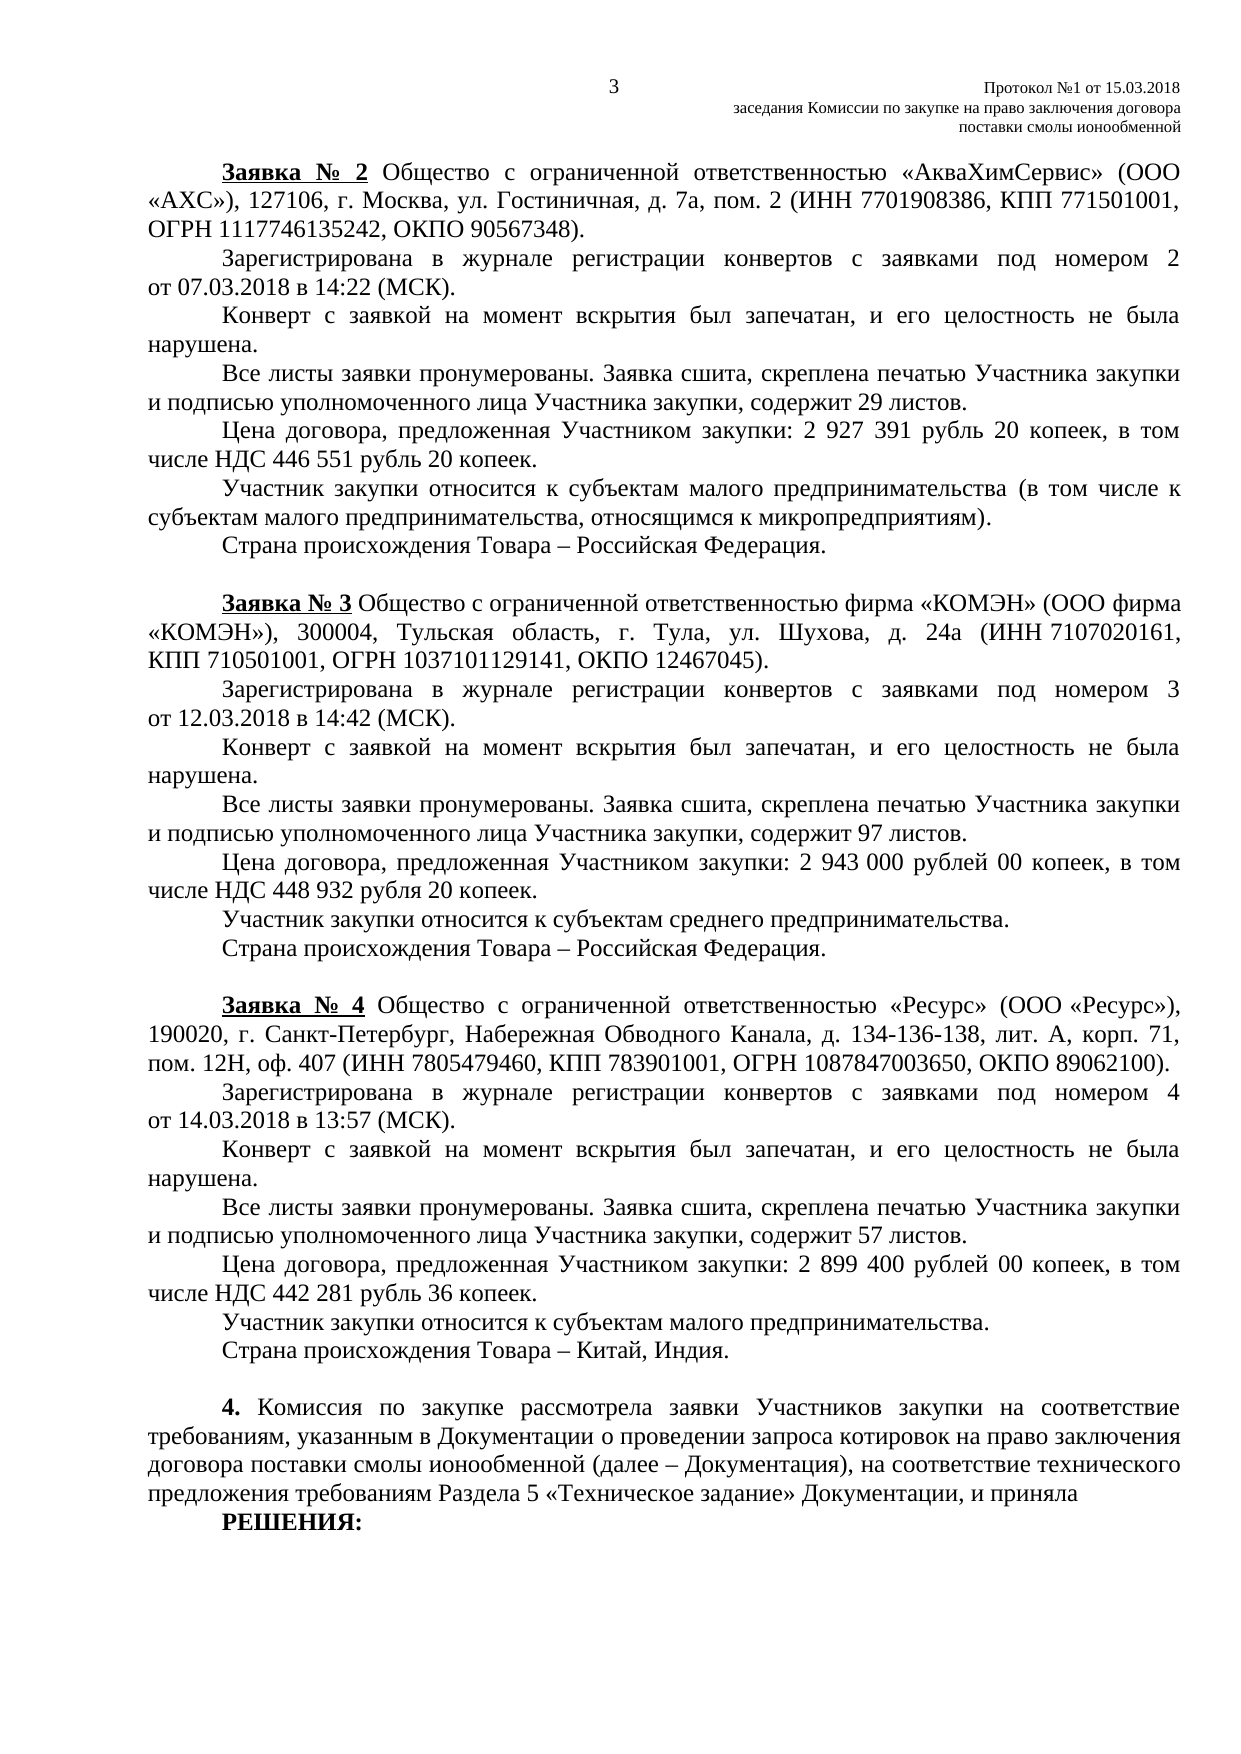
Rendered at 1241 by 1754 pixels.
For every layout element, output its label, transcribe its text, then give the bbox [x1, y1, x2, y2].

text Цена договора, предложенная Участником закупки: 2 899 400 рублей 00 копеек, в том числе НДС 442 281 рубль 36 копеек. [148, 1249, 1181, 1307]
text Конверт с заявкой на момент вскрытия был запечатан, и его целостность не была нарушена. [148, 300, 1181, 358]
text Участник закупки относится к субъектам малого предпринимательства (в том числе к субъектам малого предпринимательства, относящимся к микропредприятиям). [148, 473, 1181, 530]
text Заявка № 3 Общество с ограниченной ответственностью фирма «КОМЭН» (ООО фирма «КОМЭН»), 300004, Тульская область, г. Тула, ул. Шухова, д. 24а (ИНН 7107020161, КПП 710501001, ОГРН 1037101129141, ОКПО 12467045). [148, 588, 1181, 674]
text Заявка № 4 Общество с ограниченной ответственностью «Ресурс» (ООО «Ресурс»), 190020, г. Санкт-Петербург, Набережная Обводного Канала, д. 134-136-138, лит. А, корп. 71, пом. 12Н, оф. 407 (ИНН 7805479460, КПП 783901001, ОГРН 1087847003650, ОКПО 89062100). [148, 990, 1181, 1077]
text Участник закупки относится к субъектам малого предпринимательства. [148, 1307, 1181, 1335]
text Конверт с заявкой на момент вскрытия был запечатан, и его целостность не была нарушена. [148, 1134, 1181, 1192]
text Конверт с заявкой на момент вскрытия был запечатан, и его целостность не была нарушена. [148, 732, 1181, 789]
text Зарегистрирована в журнале регистрации конвертов с заявками под номером 4 от 14.03.2018 в 13:57 (МСК). [148, 1077, 1181, 1134]
text Все листы заявки пронумерованы. Заявка сшита, скреплена печатью Участника закупки и подписью уполномоченного лица Участника закупки, содержит 57 листов. [148, 1192, 1181, 1249]
text Страна происхождения Товара – Российская Федерация. [148, 933, 1181, 962]
text Зарегистрирована в журнале регистрации конвертов с заявками под номером 3 от 12.03.2018 в 14:42 (МСК). [148, 674, 1181, 732]
text Заявка № 2 Общество с ограниченной ответственностью «АкваХимСервис» (ООО «АХС»), 127106, г. Москва, ул. Гостиничная, д. 7а, пом. 2 (ИНН 7701908386, КПП 771501001, ОГРН 1117746135242, ОКПО 90567348). [148, 157, 1181, 243]
text Участник закупки относится к субъектам среднего предпринимательства. [148, 904, 1181, 933]
text РЕШЕНИЯ: [148, 1507, 1181, 1536]
text Страна происхождения Товара – Российская Федерация. [148, 530, 1181, 559]
text 4. Комиссия по закупке рассмотрела заявки Участников закупки на соответствие требованиям, указанным в Документации о проведении запроса котировок на право заключения договора поставки смолы ионообменной (далее – Документация), на соответствие технического предложения требованиям Раздела 5 «Техническое задание» Документации, и приняла [148, 1392, 1181, 1507]
text Все листы заявки пронумерованы. Заявка сшита, скреплена печатью Участника закупки и подписью уполномоченного лица Участника закупки, содержит 29 листов. [148, 358, 1181, 415]
text Зарегистрирована в журнале регистрации конвертов с заявками под номером 2 от 07.03.2018 в 14:22 (МСК). [148, 243, 1181, 300]
text Цена договора, предложенная Участником закупки: 2 943 000 рублей 00 копеек, в том числе НДС 448 932 рубля 20 копеек. [148, 847, 1181, 904]
text Страна происхождения Товара – Китай, Индия. [148, 1335, 1181, 1364]
text Все листы заявки пронумерованы. Заявка сшита, скреплена печатью Участника закупки и подписью уполномоченного лица Участника закупки, содержит 97 листов. [148, 789, 1181, 847]
text Цена договора, предложенная Участником закупки: 2 927 391 рубль 20 копеек, в том числе НДС 446 551 рубль 20 копеек. [148, 415, 1181, 473]
